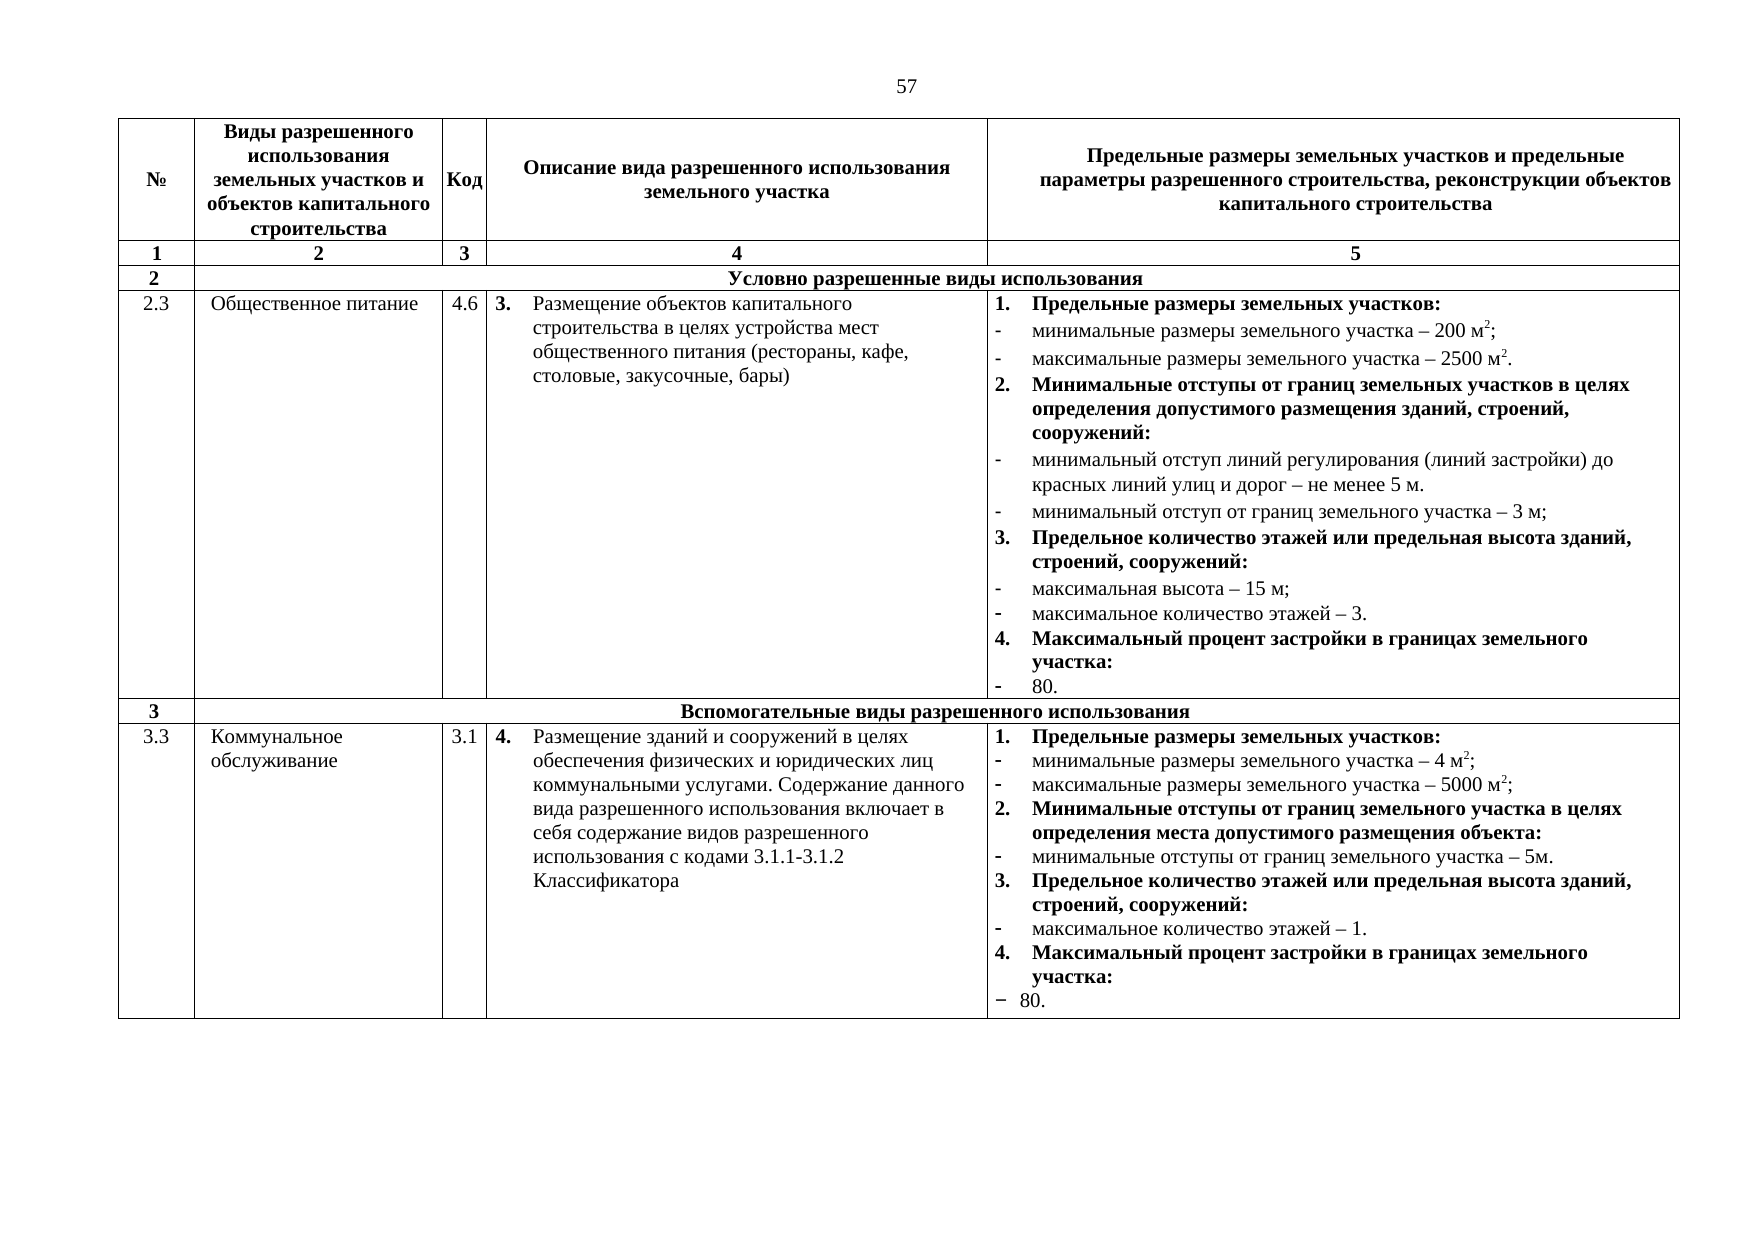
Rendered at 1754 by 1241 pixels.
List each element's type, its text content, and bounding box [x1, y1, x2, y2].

table_cell Размещение зданий и сооружений в целях обеспечения физических и юридических лиц коммунальными услугами. Содержание данного вида разрешенного использования включает в себя содержание видов разрешенного использования с кодами 3.1.1-3.1.2 Классификатора [487, 724, 987, 1018]
table_cell Коммунальное обслуживание [195, 724, 442, 1018]
table_cell 4 [487, 241, 987, 264]
table_header Описание вида разрешенного использования земельного участка [487, 119, 987, 239]
table_cell Вспомогательные виды разрешенного использования [195, 699, 1679, 723]
table_cell 3 [443, 241, 486, 264]
table_cell 3.1 [443, 724, 486, 1018]
table_header Предельные размеры земельных участков и предельные параметры разрешенного строительства, реконструкции объектов капитального строительства [988, 119, 1679, 239]
table_cell 1 [119, 241, 194, 264]
table_cell 2 [195, 241, 442, 264]
table_cell [119, 724, 194, 1018]
table_cell Общественное питание [195, 291, 442, 698]
table_cell [119, 291, 194, 698]
table_header № [119, 119, 194, 239]
table_cell Предельные размеры земельных участков: минимальные размеры земельного участка – 4 м2; максимальные размеры земельного участка – 5000 м2; Минимальные отступы от границ земельного участка в целях определения места допустимого размещения объекта: минимальные отступы от границ земельного участка – 5м. Предельное количество этажей или предельная высота зданий, строений, сооружений: максимальное количество этажей – 1. Максимальный процент застройки в границах земельного участка: 80. [988, 724, 1679, 1018]
table_cell Предельные размеры земельных участков: минимальные размеры земельного участка – 200 м2; максимальные размеры земельного участка – 2500 м2. Минимальные отступы от границ земельных участков в целях определения допустимого размещения зданий, строений, сооружений: минимальный отступ линий регулирования (линий застройки) до красных линий улиц и дорог – не менее 5 м. минимальный отступ от границ земельного участка – 3 м; Предельное количество этажей или предельная высота зданий, строений, сооружений: максимальная высота – 15 м; максимальное количество этажей – 3. Максимальный процент застройки в границах земельного участка: 80. [988, 291, 1679, 698]
table_cell 3 [119, 699, 194, 723]
table_header Код [443, 119, 486, 239]
table_cell 2 [119, 266, 194, 290]
table_cell Размещение объектов капитального строительства в целях устройства мест общественного питания (рестораны, кафе, столовые, закусочные, бары) [487, 291, 987, 698]
table_cell 5 [988, 241, 1679, 264]
table_cell 4.6 [443, 291, 486, 698]
table_header Виды разрешенного использования земельных участков и объектов капитального строительства [195, 119, 442, 239]
table_cell Условно разрешенные виды использования [195, 266, 1679, 290]
